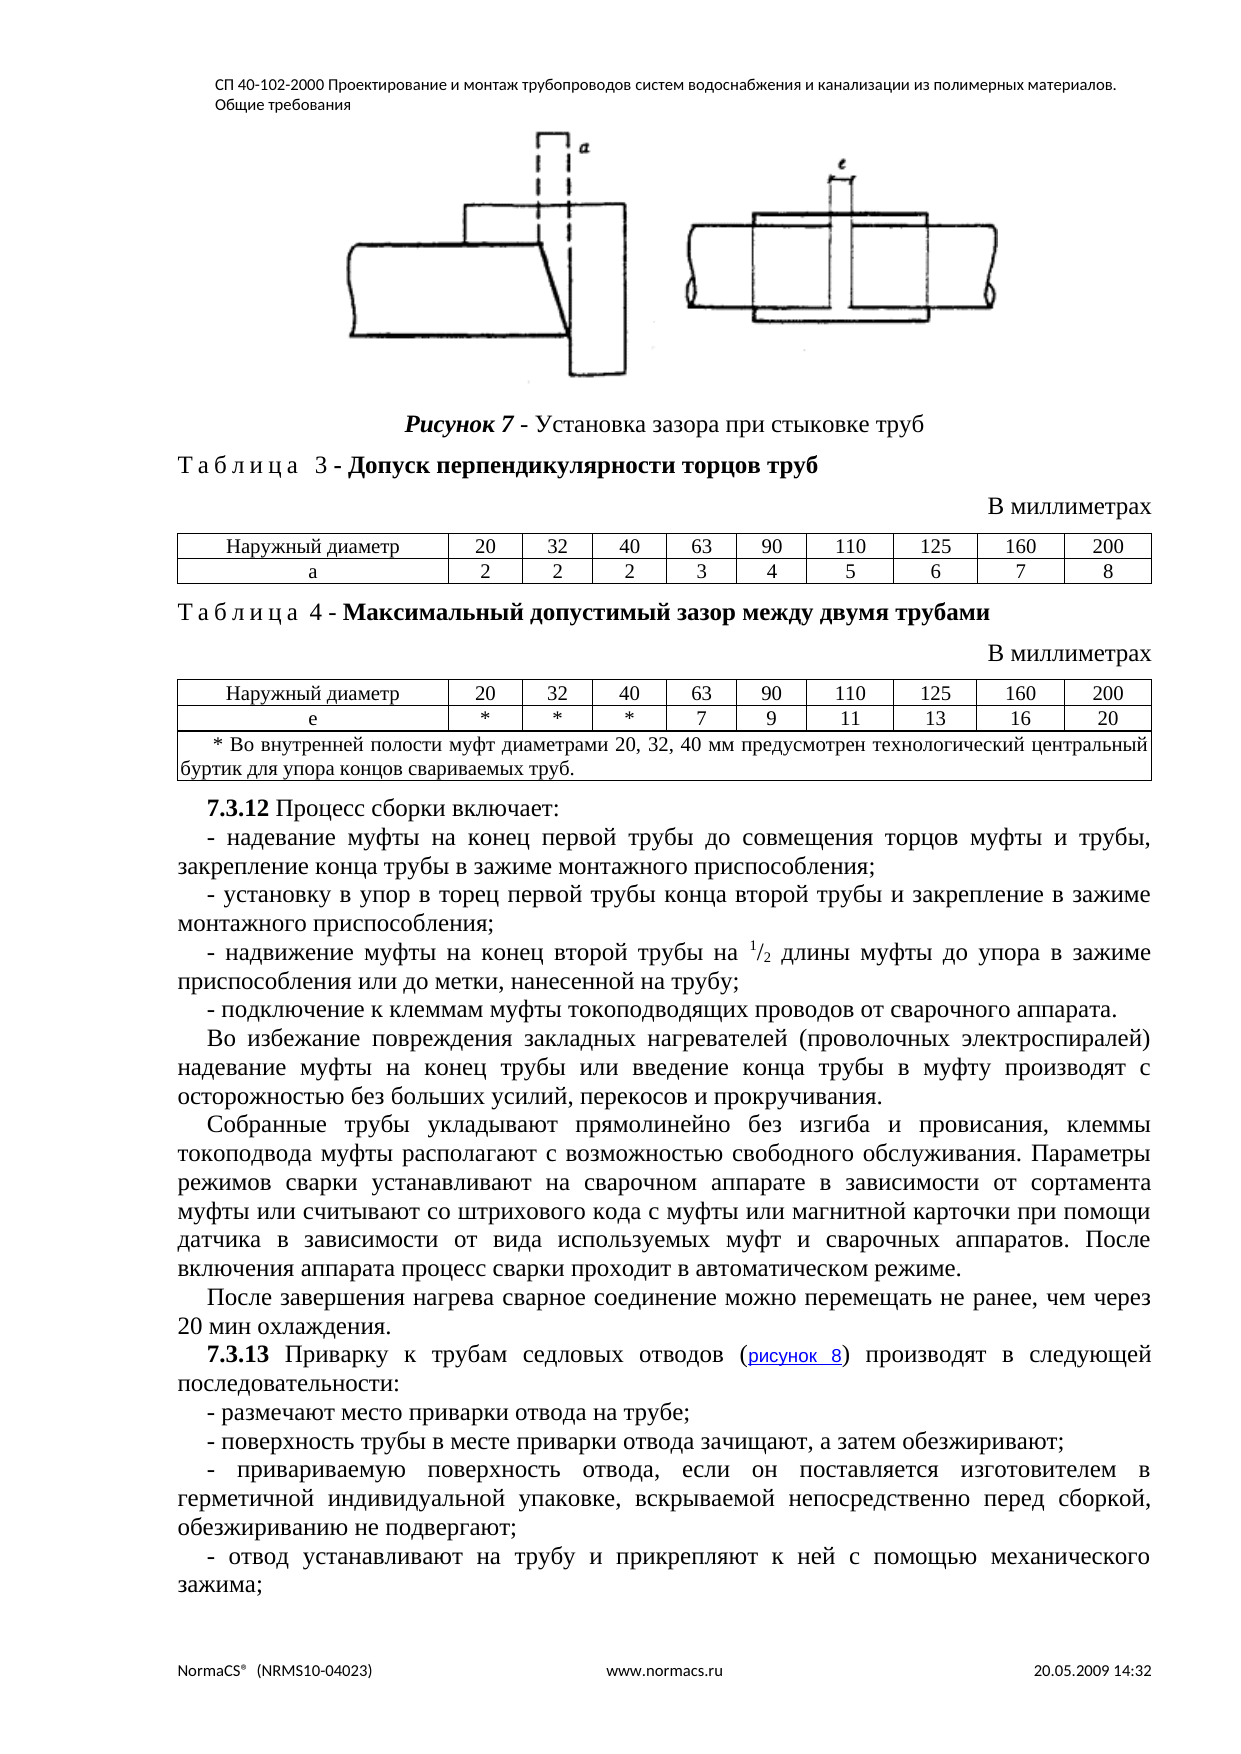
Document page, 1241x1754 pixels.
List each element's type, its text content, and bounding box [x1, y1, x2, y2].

text Во избежание повреждения закладных нагревателей (проволочных электроспиралей) надевание муфты на конец трубы или введение конца трубы в муфту производят с осторожностью без больших усилий, перекосов и прокручивания. [177, 1023, 1152, 1109]
table_header 160 [977, 680, 1064, 704]
table_header 63 [667, 534, 736, 558]
table_header 63 [667, 680, 736, 704]
text - размечают место приварки отвода на трубе; [177, 1397, 1152, 1426]
table_header 32 [523, 680, 592, 704]
text Таблица 4 - Максимальный допустимый зазор между двумя трубами [177, 597, 1152, 626]
text После завершения нагрева сварное соединение можно перемещать не ранее, чем через 20 мин охлаждения. [177, 1282, 1152, 1339]
text - установку в упор в торец первой трубы конца второй трубы и закрепление в зажиме монтажного приспособления; [177, 879, 1152, 937]
table_cell 16 [977, 706, 1064, 730]
text - подключение к клеммам муфты токоподводящих проводов от сварочного аппарата. [177, 994, 1152, 1023]
table_cell * [449, 706, 522, 730]
text - поверхность трубы в месте приварки отвода зачищают, а затем обезжиривают; [177, 1426, 1152, 1454]
table_cell 9 [737, 706, 806, 730]
table_cell е [178, 706, 448, 730]
table_header 160 [978, 534, 1064, 558]
table_header 110 [807, 534, 893, 558]
table_header 20 [449, 680, 522, 704]
table_cell 11 [807, 706, 893, 730]
table_header 40 [593, 680, 666, 704]
table_header 32 [523, 534, 592, 558]
table_cell 3 [667, 559, 736, 583]
table_cell а [178, 559, 448, 583]
table_header 125 [894, 534, 977, 558]
text В миллиметрах [177, 491, 1152, 520]
table_header 110 [807, 680, 893, 704]
table_header 20 [449, 534, 522, 558]
table_header 125 [894, 680, 976, 704]
table_header Наружный диаметр [178, 680, 448, 704]
text Таблица 3 - Допуск перпендикулярности торцов труб [177, 450, 1152, 479]
table_cell 2 [449, 559, 522, 583]
picture [331, 118, 998, 384]
text 7.3.12 Процесс сборки включает: [177, 793, 1152, 822]
table_cell * Во внутренней полости муфт диаметрами 20, 32, 40 мм предусмотрен технологический центральный буртик для упора концов свариваемых труб. [178, 732, 1151, 780]
text - отвод устанавливают на трубу и прикрепляют к ней с помощью механического зажима; [177, 1541, 1152, 1598]
table_cell 2 [593, 559, 666, 583]
table_header 90 [737, 680, 806, 704]
table_cell 7 [978, 559, 1064, 583]
text В миллиметрах [177, 638, 1152, 667]
table_cell * [523, 706, 592, 730]
text - надвижение муфты на конец второй трубы на 1/2 длины муфты до упора в зажиме приспособления или до метки, нанесенной на трубу; [177, 937, 1152, 994]
table_cell 13 [894, 706, 976, 730]
table_cell 4 [737, 559, 806, 583]
table_header 40 [593, 534, 666, 558]
table_cell 2 [523, 559, 592, 583]
table_header 200 [1065, 534, 1151, 558]
text Собранные трубы укладывают прямолинейно без изгиба и провисания, клеммы токоподвода муфты располагают с возможностью свободного обслуживания. Параметры режимов сварки устанавливают на сварочном аппарате в зависимости от сортамента муфты или считывают со штрихового кода с муфты или магнитной карточки при помощи датчика в зависимости от вида используемых муфт и сварочных аппаратов. После включения аппарата процесс сварки проходит в автоматическом режиме. [177, 1109, 1152, 1282]
text - привариваемую поверхность отвода, если он поставляется изготовителем в герметичной индивидуальной упаковке, вскрываемой непосредственно перед сборкой, обезжириванию не подвергают; [177, 1454, 1152, 1541]
text - надевание муфты на конец первой трубы до совмещения торцов муфты и трубы, закрепление конца трубы в зажиме монтажного приспособления; [177, 822, 1152, 879]
text Рисунок 7 - Установка зазора при стыковке труб [177, 409, 1152, 438]
table_cell * [593, 706, 666, 730]
table_header Наружный диаметр [178, 534, 448, 558]
table_cell 6 [894, 559, 977, 583]
table_header 90 [737, 534, 806, 558]
table_cell 5 [807, 559, 893, 583]
table_cell 20 [1065, 706, 1151, 730]
table_cell 8 [1065, 559, 1151, 583]
text 7.3.13 Приварку к трубам седловых отводов (рисунок 8) производят в следующей последовательности: [177, 1339, 1152, 1397]
table_header 200 [1065, 680, 1151, 704]
table_cell 7 [667, 706, 736, 730]
